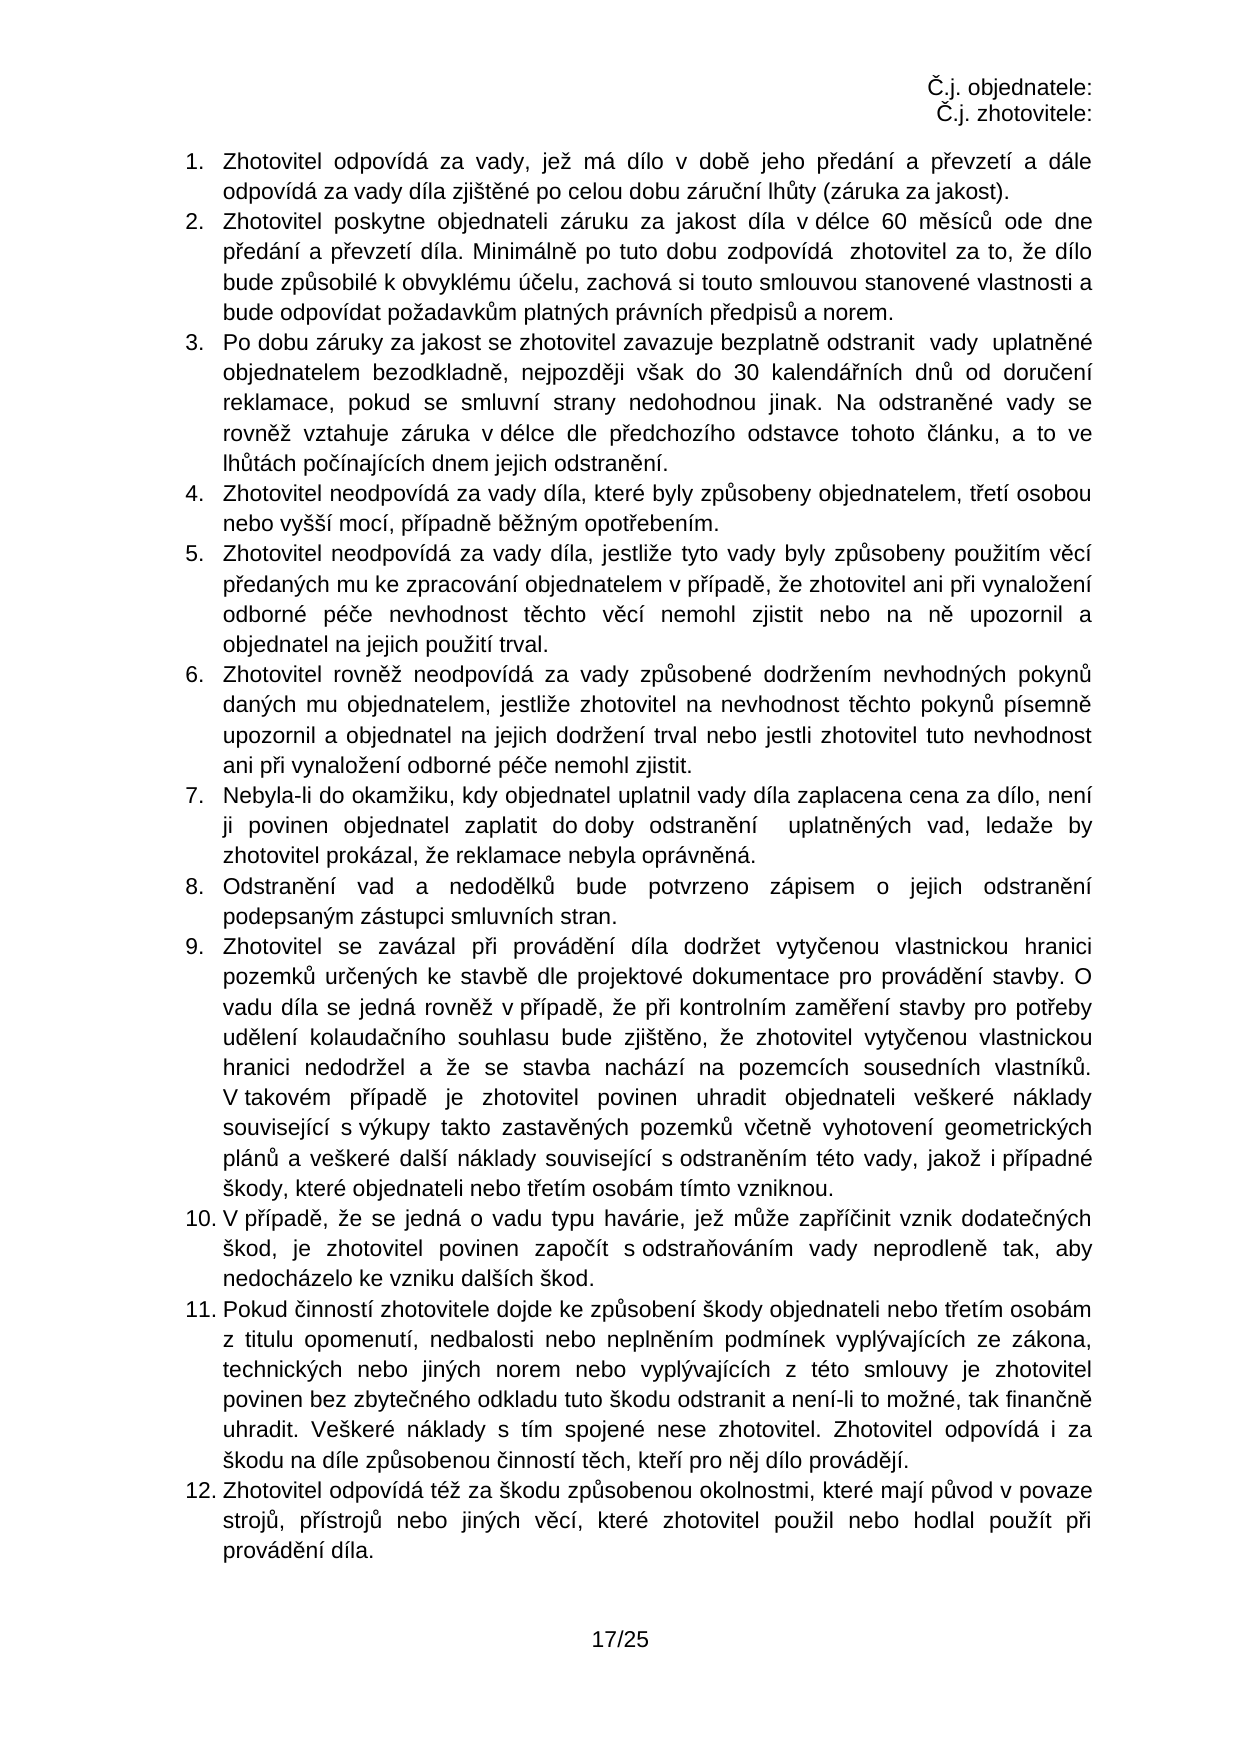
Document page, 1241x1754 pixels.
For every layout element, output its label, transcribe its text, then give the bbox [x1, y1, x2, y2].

list Zhotovitel rovněž neodpovídá za vady způsobené dodržením nevhodných pokynů daných mu objednatelem, jestliže zhotovitel na nevhodnost těchto pokynů písemně upozornil a objednatel na jejich dodržení trval nebo jestli zhotovitel tuto nevhodnost ani při vynaložení odborné péče nemohl zjistit. [185, 661, 1093, 778]
list Pokud činností zhotovitele dojde ke způsobení škody objednateli nebo třetím osobám z titulu opomenutí, nedbalosti nebo neplněním podmínek vyplývajících ze zákona, technických nebo jiných norem nebo vyplývajících z této smlouvy je zhotovitel povinen bez zbytečného odkladu tuto škodu odstranit a není-li to možné, tak finančně uhradit. Veškeré náklady s tím spojené nese zhotovitel. Zhotovitel odpovídá i za škodu na díle způsobenou činností těch, kteří pro něj dílo provádějí. [185, 1296, 1093, 1473]
list Odstranění vad a nedodělků bude potvrzeno zápisem o jejich odstranění podepsaným zástupci smluvních stran. [185, 873, 1093, 929]
list Nebyla-li do okamžiku, kdy objednatel uplatnil vady díla zaplacena cena za dílo, není ji povinen objednatel zaplatit do doby odstranění uplatněných vad, ledaže by zhotovitel prokázal, že reklamace nebyla oprávněná. [185, 782, 1093, 869]
list V případě, že se jedná o vadu typu havárie, jež může zapříčinit vznik dodatečných škod, je zhotovitel povinen započít s odstraňováním vady neprodleně tak, aby nedocházelo ke vzniku dalších škod. [185, 1205, 1093, 1292]
list Zhotovitel odpovídá za vady, jež má dílo v době jeho předání a převzetí a dále odpovídá za vady díla zjištěné po celou dobu záruční lhůty (záruka za jakost). [185, 148, 1093, 204]
list Zhotovitel neodpovídá za vady díla, které byly způsobeny objednatelem, třetí osobou nebo vyšší mocí, případně běžným opotřebením. [185, 480, 1093, 536]
list Po dobu záruky za jakost se zhotovitel zavazuje bezplatně odstranit vady uplatněné objednatelem bezodkladně, nejpozději však do 30 kalendářních dnů od doručení reklamace, pokud se smluvní strany nedohodnou jinak. Na odstraněné vady se rovněž vztahuje záruka v délce dle předchozího odstavce tohoto článku, a to ve lhůtách počínajících dnem jejich odstranění. [185, 329, 1093, 476]
list Zhotovitel se zavázal při provádění díla dodržet vytyčenou vlastnickou hranici pozemků určených ke stavbě dle projektové dokumentace pro provádění stavby. O vadu díla se jedná rovněž v případě, že při kontrolním zaměření stavby pro potřeby udělení kolaudačního souhlasu bude zjištěno, že zhotovitel vytyčenou vlastnickou hranici nedodržel a že se stavba nachází na pozemcích sousedních vlastníků. V takovém případě je zhotovitel povinen uhradit objednateli veškeré náklady související s výkupy takto zastavěných pozemků včetně vyhotovení geometrických plánů a veškeré další náklady související s odstraněním této vady, jakož i případné škody, které objednateli nebo třetím osobám tímto vzniknou. [185, 933, 1093, 1201]
list Zhotovitel poskytne objednateli záruku za jakost díla v délce 60 měsíců ode dne předání a převzetí díla. Minimálně po tuto dobu zodpovídá zhotovitel za to, že dílo bude způsobilé k obvyklému účelu, zachová si touto smlouvou stanovené vlastnosti a bude odpovídat požadavkům platných právních předpisů a norem. [185, 208, 1093, 325]
list Zhotovitel odpovídá též za škodu způsobenou okolnostmi, které mají původ v povaze strojů, přístrojů nebo jiných věcí, které zhotovitel použil nebo hodlal použít při provádění díla. [185, 1477, 1093, 1563]
list Zhotovitel neodpovídá za vady díla, jestliže tyto vady byly způsobeny použitím věcí předaných mu ke zpracování objednatelem v případě, že zhotovitel ani při vynaložení odborné péče nevhodnost těchto věcí nemohl zjistit nebo na ně upozornil a objednatel na jejich použití trval. [185, 540, 1093, 657]
